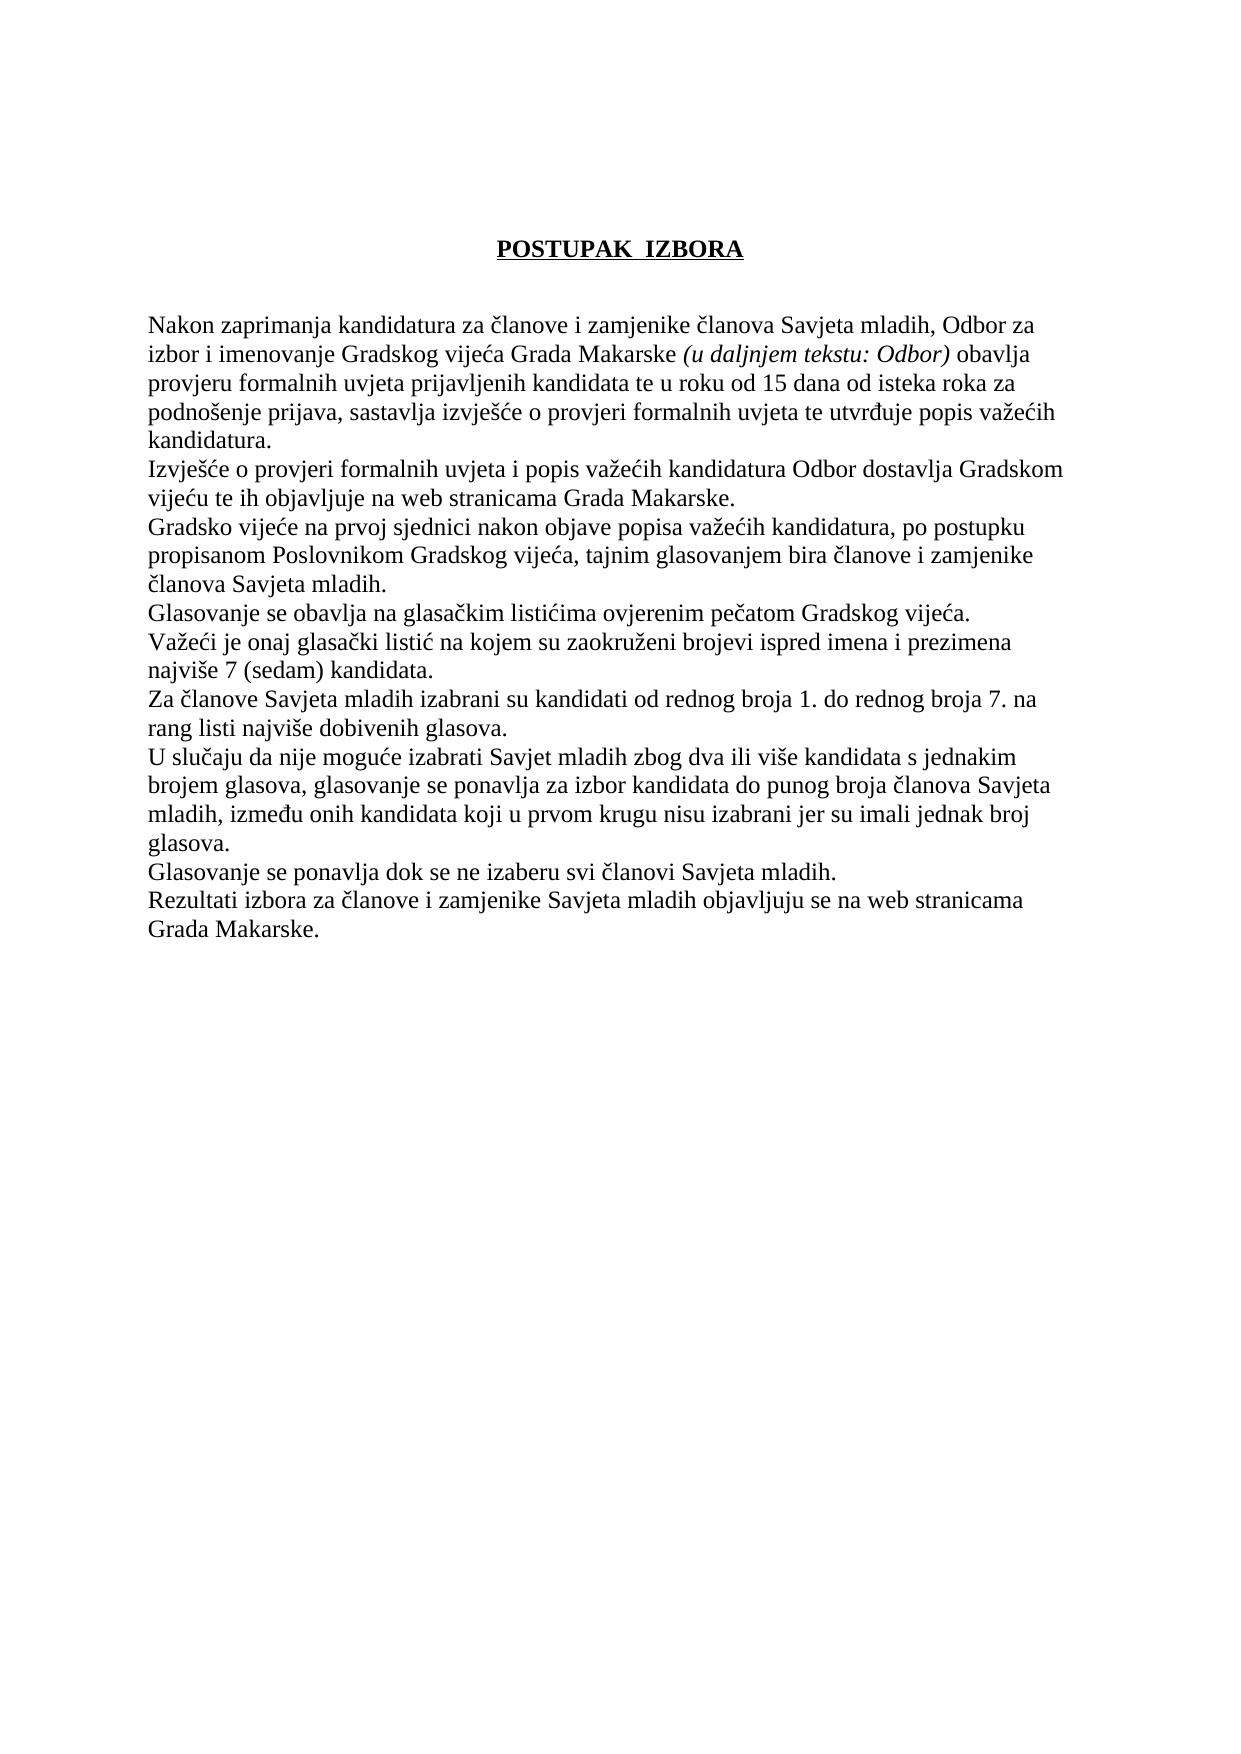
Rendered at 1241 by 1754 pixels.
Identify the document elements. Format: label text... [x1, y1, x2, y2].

text Za članove Savjeta mladih izabrani su kandidati od rednog broja 1. do rednog broja 7. na [148, 684, 1093, 713]
text Glasovanje se obavlja na glasačkim listićima ovjerenim pečatom Gradskog vijeća. [148, 598, 1093, 627]
text Glasovanje se ponavlja dok se ne izaberu svi članovi Savjeta mladih. [148, 857, 1093, 885]
text brojem glasova, glasovanje se ponavlja za izbor kandidata do punog broja članova Savjeta mladih, između onih kandidata koji u prvom krugu nisu izabrani jer su imali jednak broj glasova. [148, 770, 1093, 857]
text Gradsko vijeće na prvoj sjednici nakon objave popisa važećih kandidatura, po postupku [148, 512, 1093, 540]
text izbor i imenovanje Gradskog vijeća Grada Makarske (u daljnjem tekstu: Odbor) obavlja provjeru formalnih uvjeta prijavljenih kandidata te u roku od 15 dana od isteka roka za podnošenje prijava, sastavlja izvješće o provjeri formalnih uvjeta te utvrđuje popis važećih kandidatura. [148, 339, 1093, 454]
text vijeću te ih objavljuje na web stranicama Grada Makarske. [148, 483, 1093, 512]
text propisanom Poslovnikom Gradskog vijeća, tajnim glasovanjem bira članove i zamjenike članova Savjeta mladih. [148, 540, 1093, 598]
text najviše 7 (sedam) kandidata. [148, 655, 1093, 684]
text Izvješće o provjeri formalnih uvjeta i popis važećih kandidatura Odbor dostavlja Gradskom [148, 454, 1093, 483]
text U slučaju da nije moguće izabrati Savjet mladih zbog dva ili više kandidata s jednakim [148, 742, 1093, 770]
text Rezultati izbora za članove i zamjenike Savjeta mladih objavljuju se na web stranicama [148, 885, 1093, 914]
text rang listi najviše dobivenih glasova. [148, 713, 1093, 742]
text Važeći je onaj glasački listić na kojem su zaokruženi brojevi ispred imena i prezimena [148, 627, 1093, 655]
text Nakon zaprimanja kandidatura za članove i zamjenike članova Savjeta mladih, Odbor za [148, 310, 1093, 339]
text POSTUPAK IZBORA [148, 234, 1093, 263]
text Grada Makarske. [148, 914, 1093, 943]
